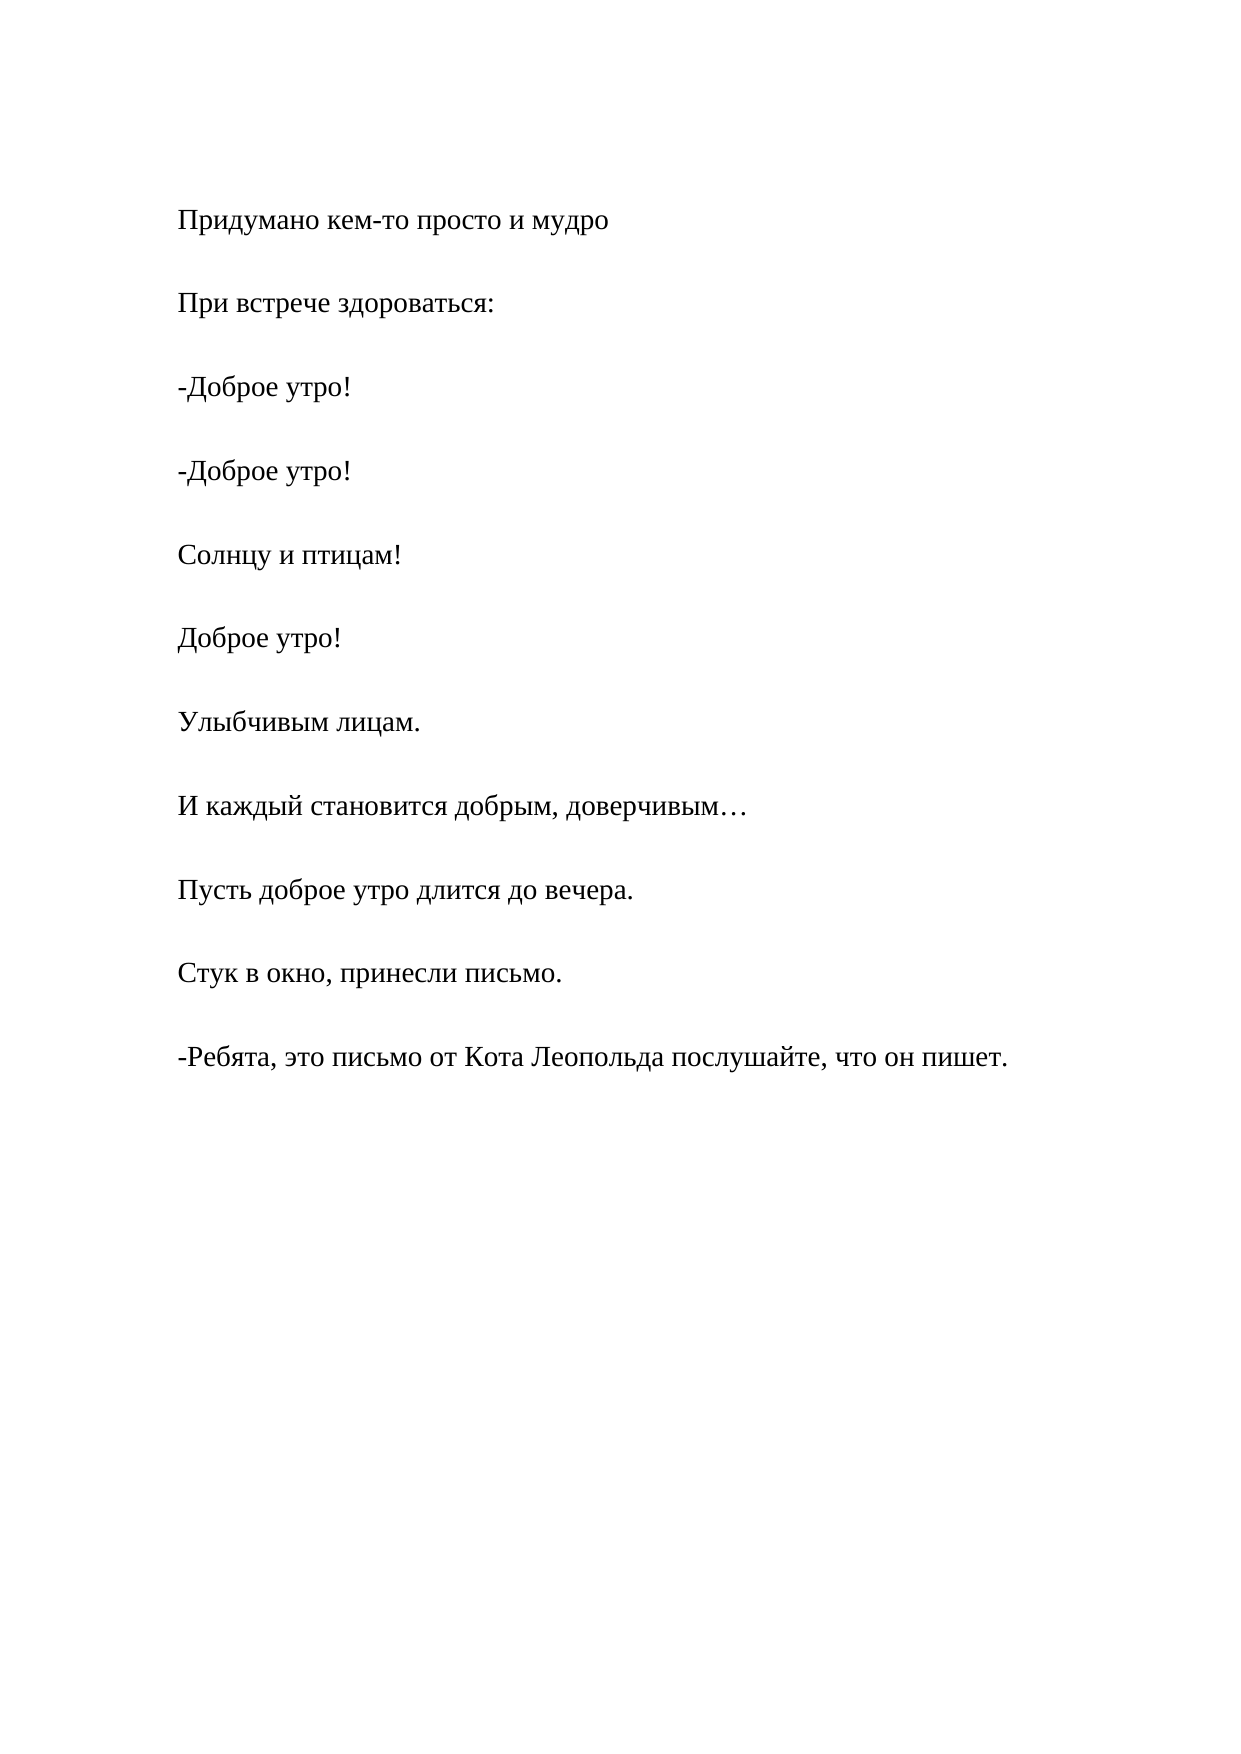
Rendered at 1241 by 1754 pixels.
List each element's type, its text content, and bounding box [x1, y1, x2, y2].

text При встрече здороваться: [177, 286, 1152, 319]
text -Доброе утро! [177, 369, 1152, 403]
text Стук в окно, принесли письмо. [177, 956, 1152, 989]
text -Ребята, это письмо от Кота Леопольда послушайте, что он пишет. [177, 1039, 1152, 1073]
text Доброе утро! [177, 621, 1152, 654]
text И каждый становится добрым, доверчивым… [177, 788, 1152, 822]
text Солнцу и птицам! [177, 537, 1152, 570]
text Придумано кем-то просто и мудро [177, 202, 1152, 235]
text Улыбчивым лицам. [177, 704, 1152, 738]
text -Доброе утро! [177, 453, 1152, 487]
text Пусть доброе утро длится до вечера. [177, 872, 1152, 905]
